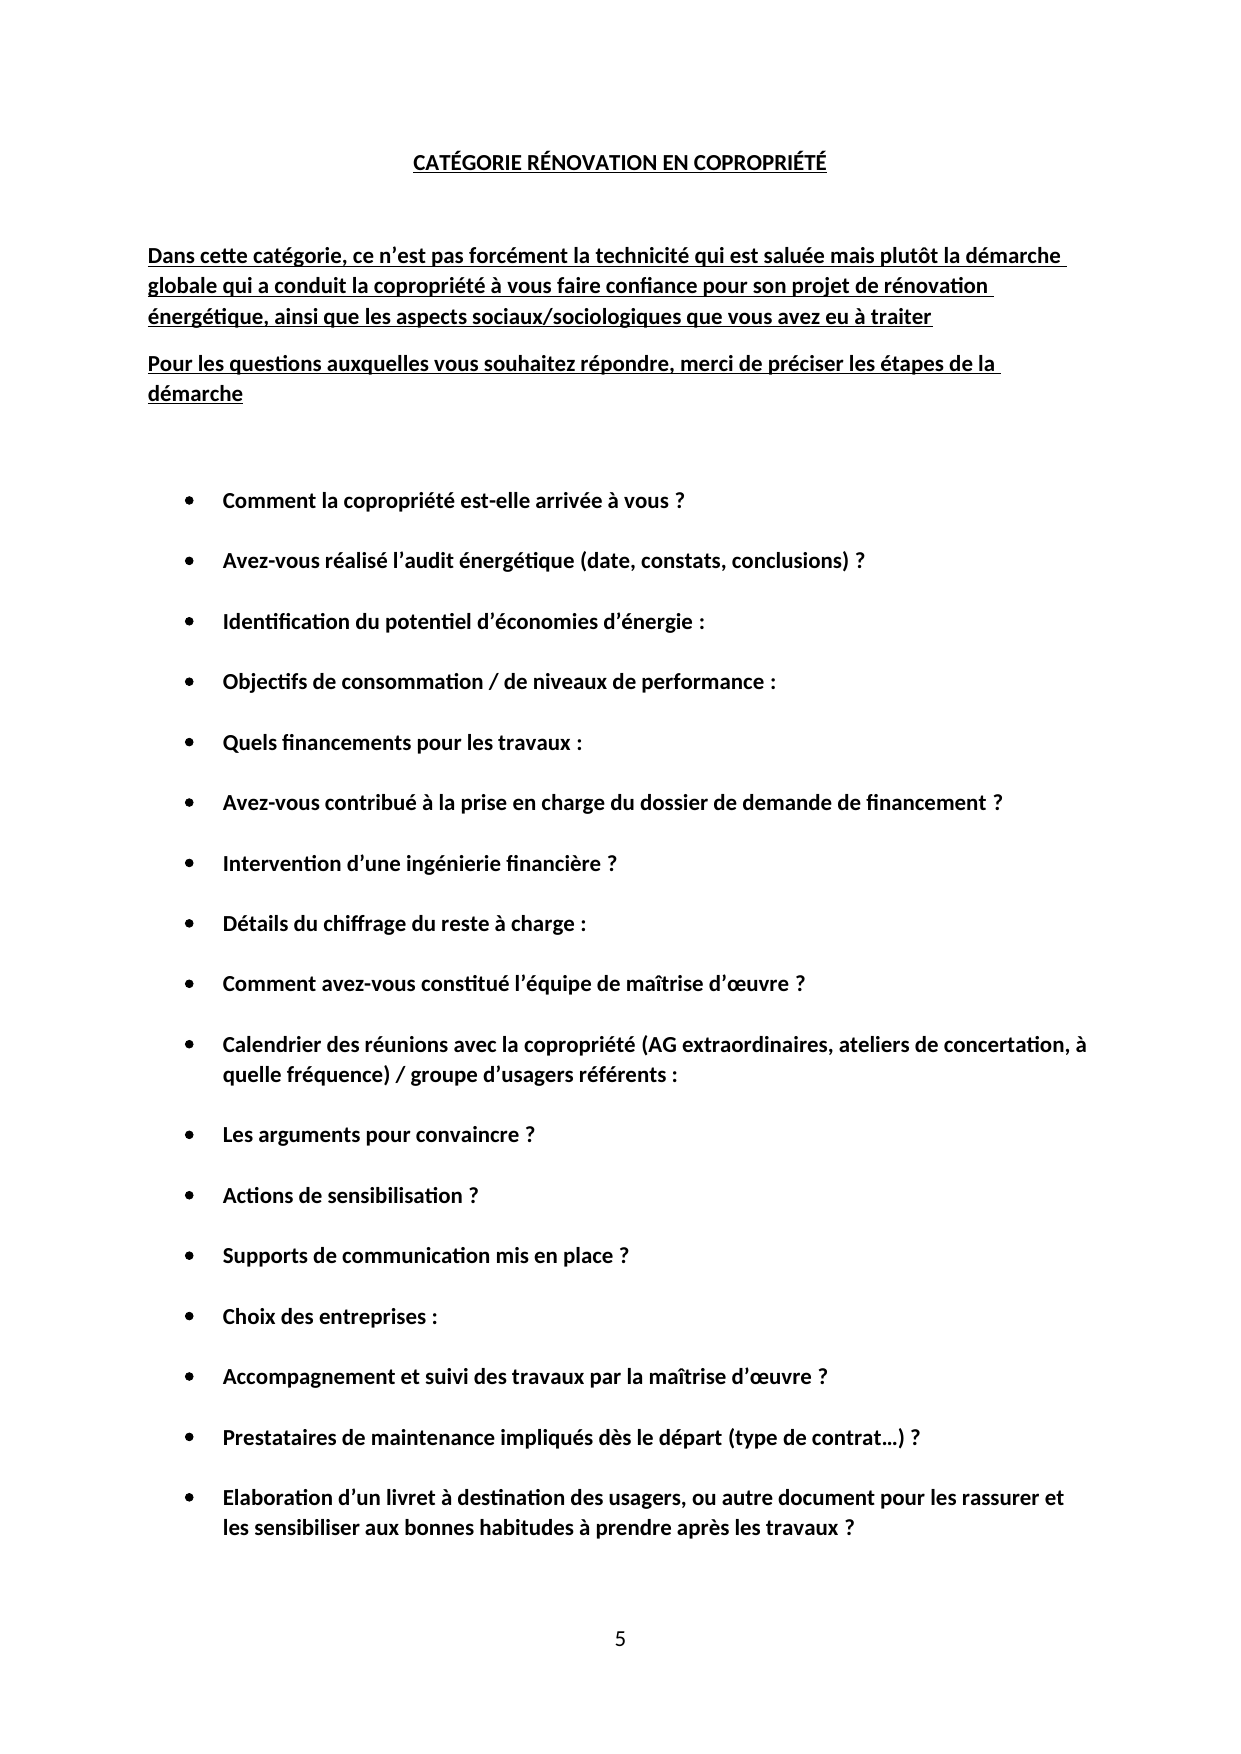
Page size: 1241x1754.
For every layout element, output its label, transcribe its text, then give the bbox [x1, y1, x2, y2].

list Actions de sensibilisation ? [185, 1181, 1093, 1239]
text Dans cette catégorie, ce n’est pas forcément la technicité qui est saluée mais plutôt la démarche globale qui a conduit la copropriété à vous faire confiance pour son projet de rénovation énergétique, ainsi que les aspects sociaux/sociologiques que vous avez eu à traiter [148, 241, 1093, 330]
list Prestataires de maintenance impliqués dès le départ (type de contrat…) ? [185, 1423, 1093, 1481]
list Avez-vous réalisé l’audit énergétique (date, constats, conclusions) ? [185, 547, 1093, 605]
list Quels financements pour les travaux : [185, 728, 1093, 786]
list Comment la copropriété est-elle arrivée à vous ? [185, 486, 1093, 544]
list Détails du chiffrage du reste à charge : [185, 909, 1093, 967]
list Intervention d’une ingénierie financière ? [185, 849, 1093, 907]
list Les arguments pour convaincre ? [185, 1121, 1093, 1179]
list Choix des entreprises : [185, 1302, 1093, 1360]
list Comment avez-vous constitué l’équipe de maîtrise d’œuvre ? [185, 969, 1093, 1028]
list Calendrier des réunions avec la copropriété (AG extraordinaires, ateliers de concertation, à quelle fréquence) / groupe d’usagers référents : [185, 1030, 1093, 1118]
text CATÉGORIE RÉNOVATION EN COPROPRIÉTÉ [148, 148, 1093, 176]
text Pour les questions auxquelles vous souhaitez répondre, merci de préciser les étapes de la démarche [148, 349, 1093, 407]
list Elaboration d’un livret à destination des usagers, ou autre document pour les rassurer et les sensibiliser aux bonnes habitudes à prendre après les travaux ? [185, 1483, 1093, 1571]
list Identification du potentiel d’économies d’énergie : [185, 607, 1093, 665]
list Supports de communication mis en place ? [185, 1241, 1093, 1299]
list Accompagnement et suivi des travaux par la maîtrise d’œuvre ? [185, 1362, 1093, 1420]
list Objectifs de consommation / de niveaux de performance : [185, 667, 1093, 726]
list Avez-vous contribué à la prise en charge du dossier de demande de financement ? [185, 788, 1093, 846]
